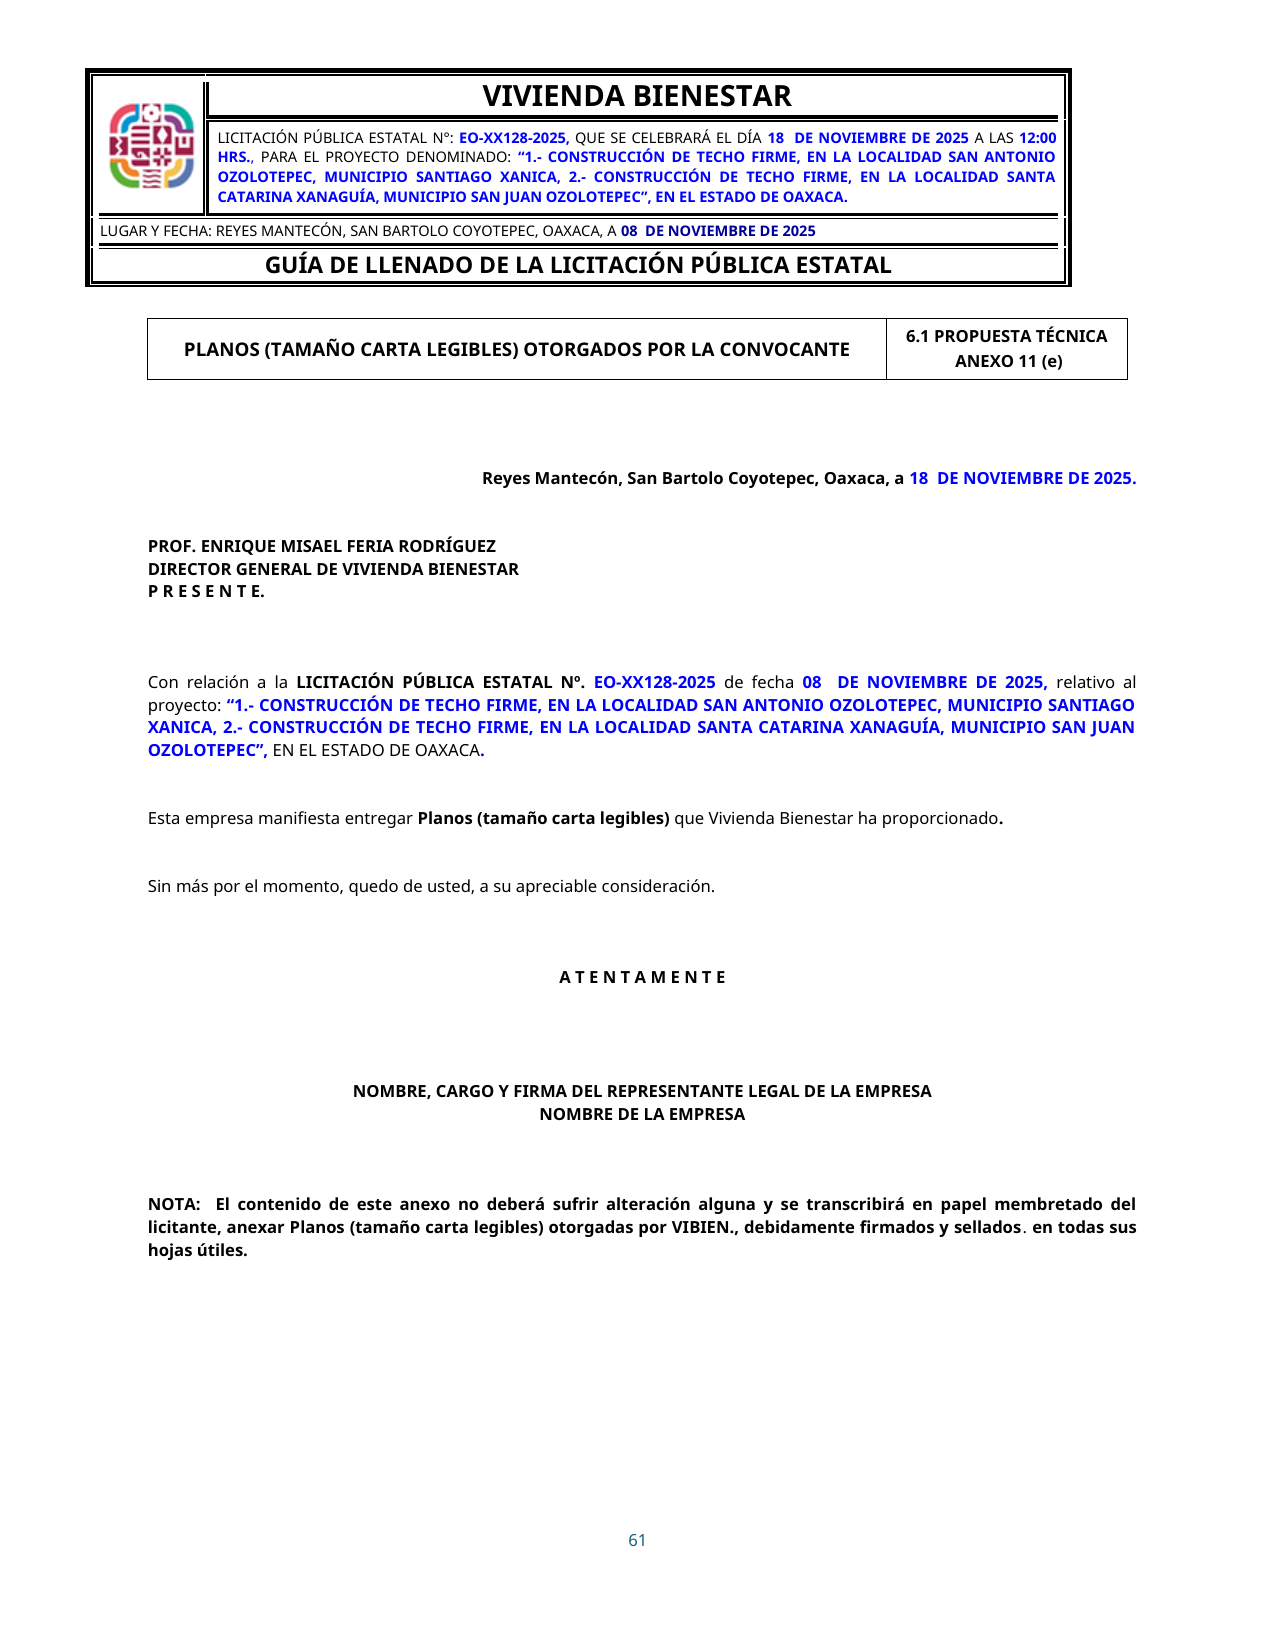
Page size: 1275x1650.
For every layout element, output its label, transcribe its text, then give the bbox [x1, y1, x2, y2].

picture [98, 95, 203, 194]
text Sin más por el momento, quedo de usted, a su apreciable consideración. [148, 875, 1137, 898]
text A T E N T A M E N T E [148, 966, 1137, 989]
text NOTA: El contenido de este anexo no deberá sufrir alteración alguna y se transcribirá en papel membretado del licitante, anexar Planos (tamaño carta legibles) otorgadas por VIBIEN., debidamente firmados y sellados. en todas sus hojas útiles. [148, 1193, 1137, 1261]
text Esta empresa manifiesta entregar Planos (tamaño carta legibles) que Vivienda Bienestar ha proporcionado. [148, 807, 1137, 830]
text P R E S E N T E. [148, 580, 1137, 603]
text Reyes Mantecón, San Bartolo Coyotepec, Oaxaca, a 18 DE NOVIEMBRE DE 2025. [148, 466, 1137, 489]
text DIRECTOR GENERAL DE VIVIENDA BIENESTAR [148, 557, 1137, 580]
text NOMBRE DE LA EMPRESA [148, 1102, 1137, 1125]
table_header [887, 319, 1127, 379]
list Con relación a la LICITACIÓN PÚBLICA ESTATAL Nº. EO-XX128-2025 de fecha 08 DE NOVIEMBRE DE 2025, relativo al proyecto: “1.- CONSTRUCCIÓN DE TECHO FIRME, EN LA LOCALIDAD SAN ANTONIO OZOLOTEPEC, MUNICIPIO SANTIAGO XANICA, 2.- CONSTRUCCIÓN DE TECHO FIRME, EN LA LOCALIDAD SANTA CATARINA XANAGUÍA, MUNICIPIO SAN JUAN OZOLOTEPEC”, EN EL ESTADO DE OAXACA. [148, 671, 1137, 762]
text NOMBRE, CARGO Y FIRMA DEL REPRESENTANTE LEGAL DE LA EMPRESA [148, 1079, 1137, 1102]
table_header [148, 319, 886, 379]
text PROF. ENRIQUE MISAEL FERIA RODRÍGUEZ [148, 534, 1137, 557]
